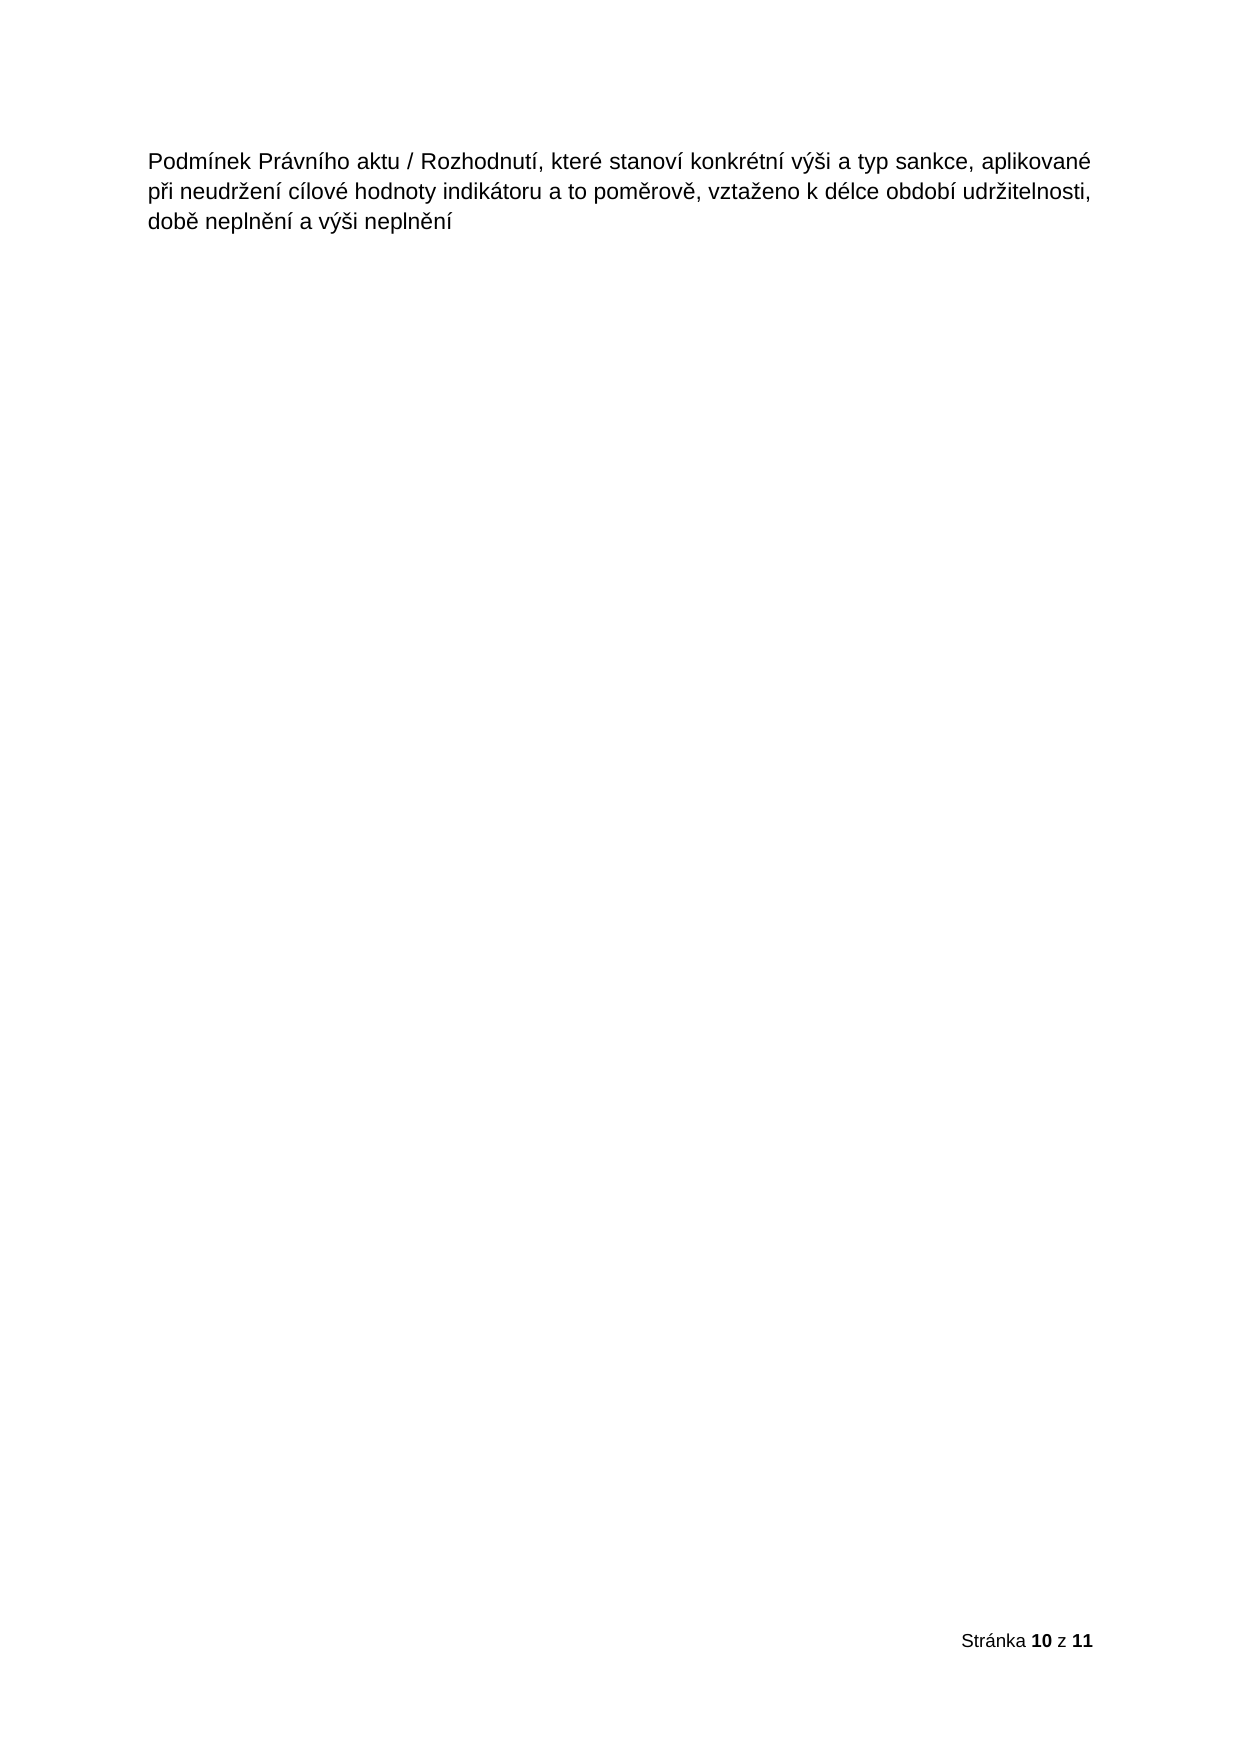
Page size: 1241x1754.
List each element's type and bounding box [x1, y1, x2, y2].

text [148, 148, 1092, 234]
